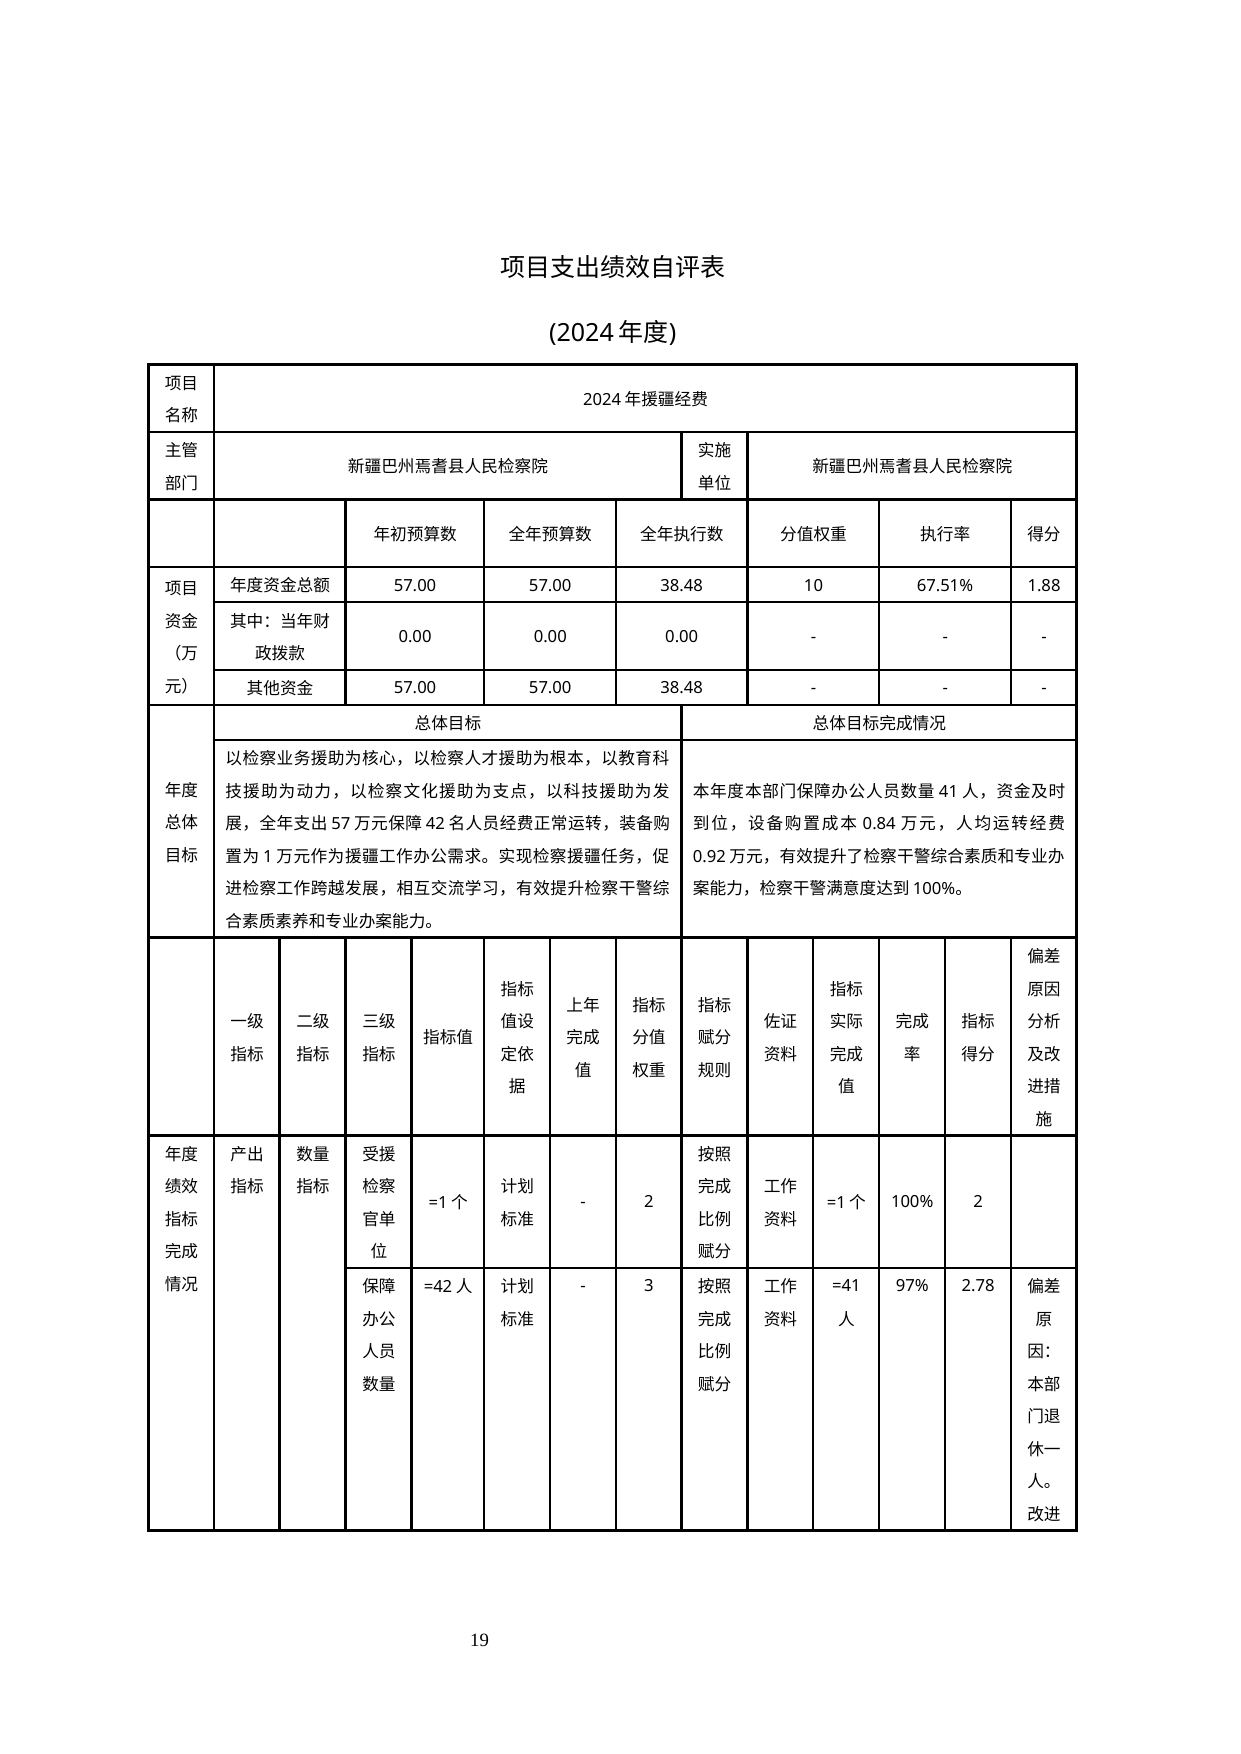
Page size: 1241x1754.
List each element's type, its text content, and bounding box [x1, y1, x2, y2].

table_cell 工作资料 [749, 1137, 812, 1266]
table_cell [1012, 1269, 1075, 1529]
table_cell 57.00 [485, 671, 615, 703]
table_cell - [880, 671, 1010, 703]
table_cell 年度资金总额 [215, 568, 344, 601]
table_cell [150, 501, 213, 566]
table_cell 38.48 [617, 568, 746, 601]
table_cell 97% [880, 1269, 944, 1529]
table_cell 以检察业务援助为核心，以检察人才援助为根本，以教育科技援助为动力，以检察文化援助为支点，以科技援助为发展，全年支出57万元保障42名人员经费正常运转，装备购置为1万元作为援疆工作办公需求。实现检察援疆任务，促进检察工作跨越发展，相互交流学习，有效提升检察干警综合素质素养和专业办案能力。 [215, 741, 680, 936]
table_cell [215, 501, 344, 566]
table_cell 新疆巴州焉耆县人民检察院 [749, 433, 1075, 498]
table_cell - [749, 671, 878, 703]
table_cell [150, 939, 213, 1134]
table_cell (2024年度) [148, 298, 1077, 363]
table_cell 3 [617, 1269, 680, 1529]
table_cell - [551, 1137, 615, 1266]
table_cell 按照完成比例赋分 [683, 1269, 746, 1529]
table_cell 工作资料 [749, 1269, 812, 1529]
table_cell 上年完成值 [551, 939, 615, 1134]
table_cell 受援检察官单位 [347, 1137, 410, 1266]
table_cell 57.00 [347, 568, 483, 601]
table_cell 项目资金 （万元） [150, 568, 213, 703]
table_cell 年度总体目标 [150, 706, 213, 936]
table_cell - [749, 603, 878, 668]
table_cell =42人 [413, 1269, 483, 1529]
table_cell 指标分值权重 [617, 939, 680, 1134]
table_header 项目支出绩效自评表 [148, 233, 1077, 298]
table_cell =41人 [814, 1269, 878, 1529]
table_cell 10 [749, 568, 878, 601]
table_cell 数量指标 [281, 1137, 344, 1529]
table_cell 得分 [1012, 501, 1075, 566]
table_cell 实施单位 [683, 433, 746, 498]
table_cell 全年预算数 [485, 501, 615, 566]
table_cell 按照完成比例赋分 [683, 1137, 746, 1266]
table_cell 年度绩效指标完成情况 [150, 1137, 213, 1529]
table_cell =1个 [814, 1137, 878, 1266]
table_cell [1012, 1137, 1075, 1266]
table_cell 偏差原因分析及改进措施 [1012, 939, 1075, 1134]
table_cell 总体目标完成情况 [683, 706, 1075, 739]
table_cell 佐证资料 [749, 939, 812, 1134]
table_cell 计划标准 [485, 1137, 549, 1266]
table_cell 产出指标 [215, 1137, 278, 1529]
table_cell 年初预算数 [347, 501, 483, 566]
table_cell 主管部门 [150, 433, 213, 498]
table_cell 2024年援疆经费 [215, 366, 1075, 431]
table_cell 67.51% [880, 568, 1010, 601]
table_cell 三级指标 [347, 939, 410, 1134]
table_cell 指标实际完成值 [814, 939, 878, 1134]
table_cell 其中：当年财政拨款 [215, 603, 344, 668]
table_cell 57.00 [485, 568, 615, 601]
table_cell 执行率 [880, 501, 1010, 566]
table_cell 其他资金 [215, 671, 344, 703]
table_cell 全年执行数 [617, 501, 746, 566]
table_cell 保障办公人员数量 [347, 1269, 410, 1529]
table_cell 0.00 [617, 603, 746, 668]
table_cell 2 [617, 1137, 680, 1266]
table_cell - [880, 603, 1010, 668]
table_cell 总体目标 [215, 706, 680, 739]
table_cell 新疆巴州焉耆县人民检察院 [215, 433, 680, 498]
table_cell 指标值设定依据 [485, 939, 549, 1134]
table_cell 0.00 [347, 603, 483, 668]
table_cell 指标得分 [946, 939, 1010, 1134]
table_cell 一级指标 [215, 939, 278, 1134]
table_cell 38.48 [617, 671, 746, 703]
table_cell 完成率 [880, 939, 944, 1134]
table_cell 分值权重 [749, 501, 878, 566]
table_cell 2 [946, 1137, 1010, 1266]
table_cell 0.00 [485, 603, 615, 668]
table_cell - [551, 1269, 615, 1529]
table_cell 项目名称 [150, 366, 213, 431]
table_cell 1.88 [1012, 568, 1075, 601]
table_cell 指标值 [413, 939, 483, 1134]
table_cell 本年度本部门保障办公人员数量41人，资金及时到位，设备购置成本0.84万元，人均运转经费0.92万元，有效提升了检察干警综合素质和专业办案能力，检察干警满意度达到100%。 [683, 741, 1075, 936]
table_cell 100% [880, 1137, 944, 1266]
table_cell 指标赋分规则 [683, 939, 746, 1134]
table_cell - [1012, 603, 1075, 668]
table_cell 计划标准 [485, 1269, 549, 1529]
table_cell 二级指标 [281, 939, 344, 1134]
table_cell 57.00 [347, 671, 483, 703]
table_cell =1个 [413, 1137, 483, 1266]
table_cell 2.78 [946, 1269, 1010, 1529]
table_cell - [1012, 671, 1075, 703]
